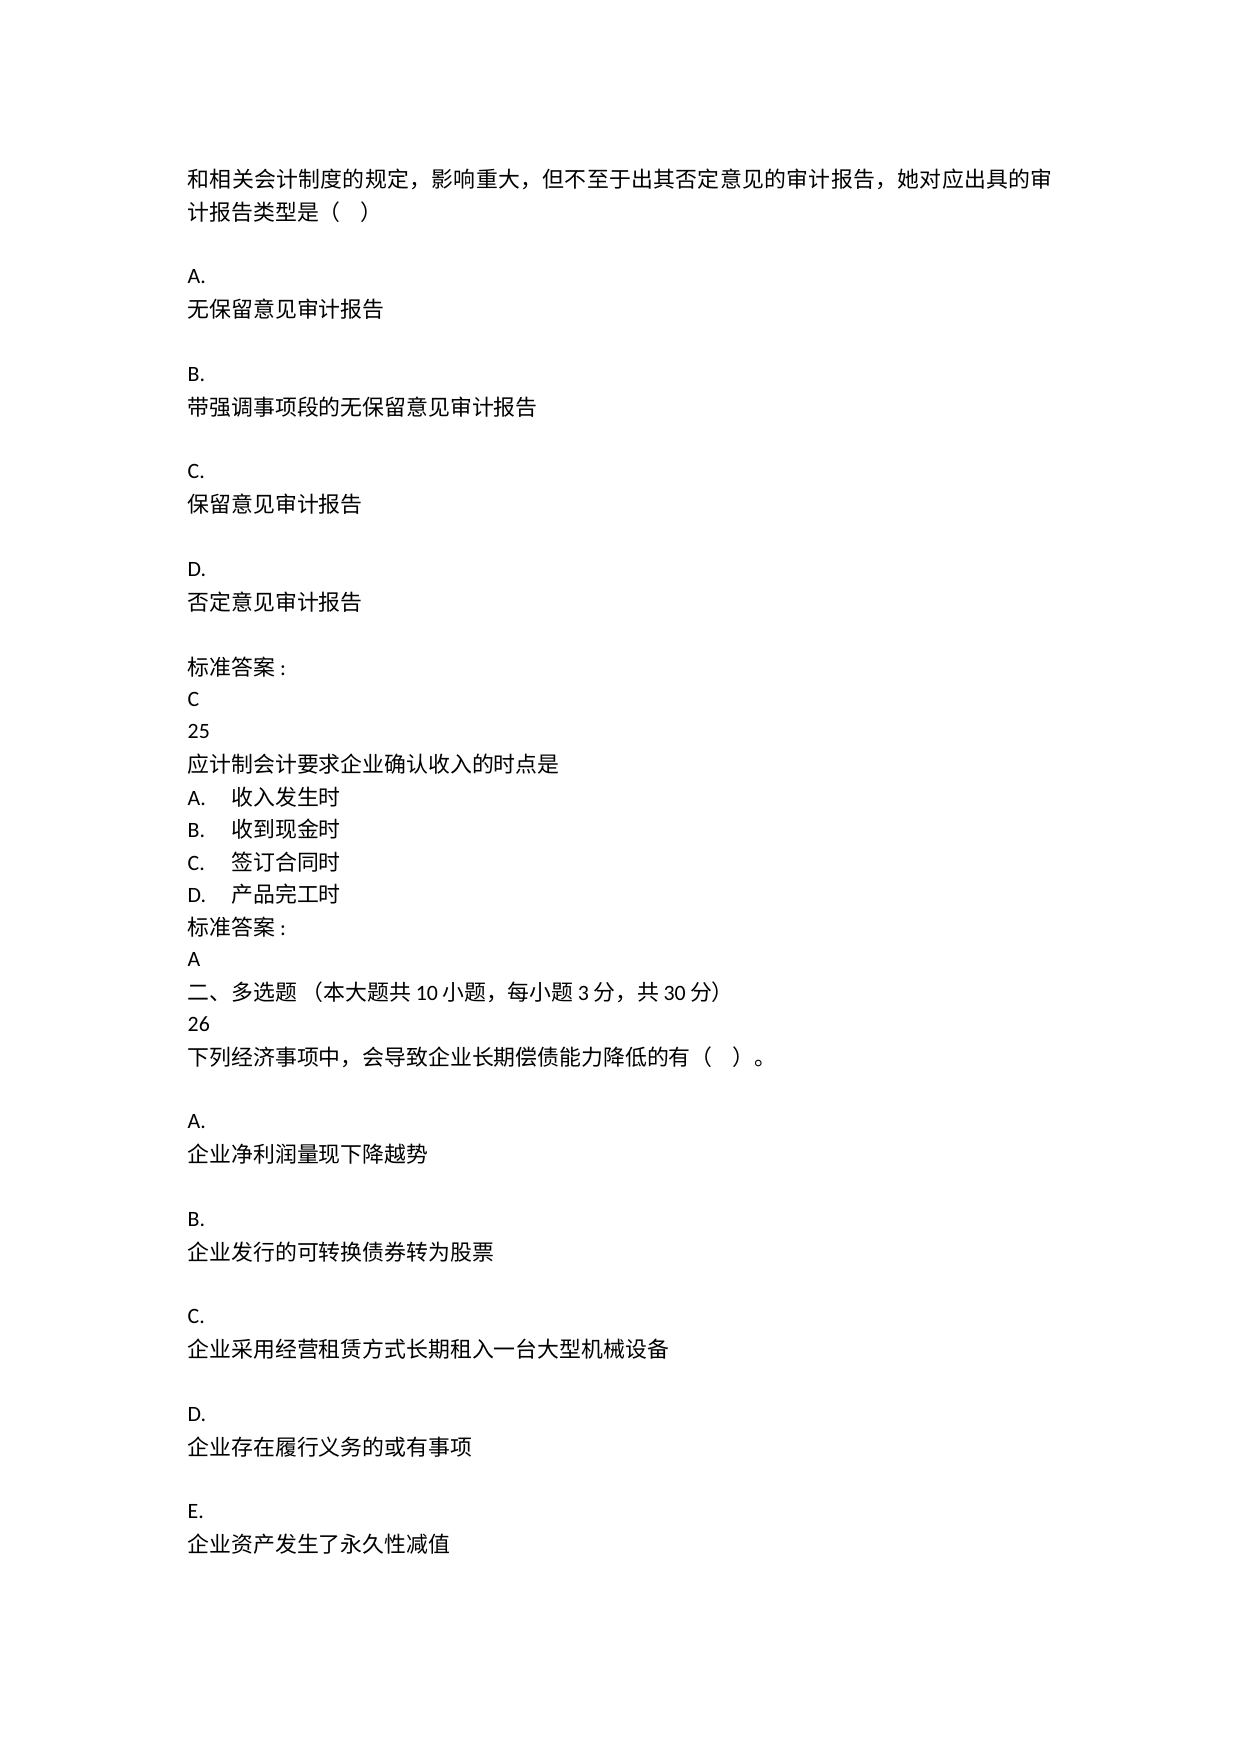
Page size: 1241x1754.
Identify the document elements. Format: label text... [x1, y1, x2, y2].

text 25 [187, 714, 1053, 747]
text 企业发行的可转换债券转为股票 [187, 1234, 1053, 1267]
text A. [187, 1104, 1053, 1137]
text 企业采用经营租赁方式长期租入一台大型机械设备 [187, 1332, 1053, 1364]
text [187, 162, 1053, 227]
text C. [187, 454, 1053, 487]
text E. [187, 1494, 1053, 1527]
text 26 [187, 1007, 1053, 1039]
text C. 签订合同时 [187, 844, 1053, 877]
text 保留意见审计报告 [187, 487, 1053, 519]
text B. [187, 357, 1053, 389]
text D. [187, 1397, 1053, 1429]
text D. 产品完工时 [187, 877, 1053, 909]
text 企业净利润量现下降越势 [187, 1137, 1053, 1169]
text 标准答案 : [187, 909, 1053, 942]
text 企业资产发生了永久性减值 [187, 1527, 1053, 1559]
text 二、多选题 （本大题共10小题，每小题3分，共30分） [187, 974, 1053, 1007]
text 标准答案 : [187, 649, 1053, 682]
text A [187, 942, 1053, 974]
text B. [187, 1202, 1053, 1234]
text 企业存在履行义务的或有事项 [187, 1429, 1053, 1462]
text D. [187, 552, 1053, 584]
text B. 收到现金时 [187, 812, 1053, 844]
text 无保留意见审计报告 [187, 292, 1053, 324]
text C. [187, 1299, 1053, 1332]
text A. [187, 259, 1053, 292]
text 下列经济事项中，会导致企业长期偿债能力降低的有（ ）。 [187, 1039, 1053, 1072]
text C [187, 682, 1053, 714]
text 应计制会计要求企业确认收入的时点是 [187, 747, 1053, 779]
text 带强调事项段的无保留意见审计报告 [187, 389, 1053, 422]
text 否定意见审计报告 [187, 584, 1053, 617]
text A. 收入发生时 [187, 779, 1053, 812]
